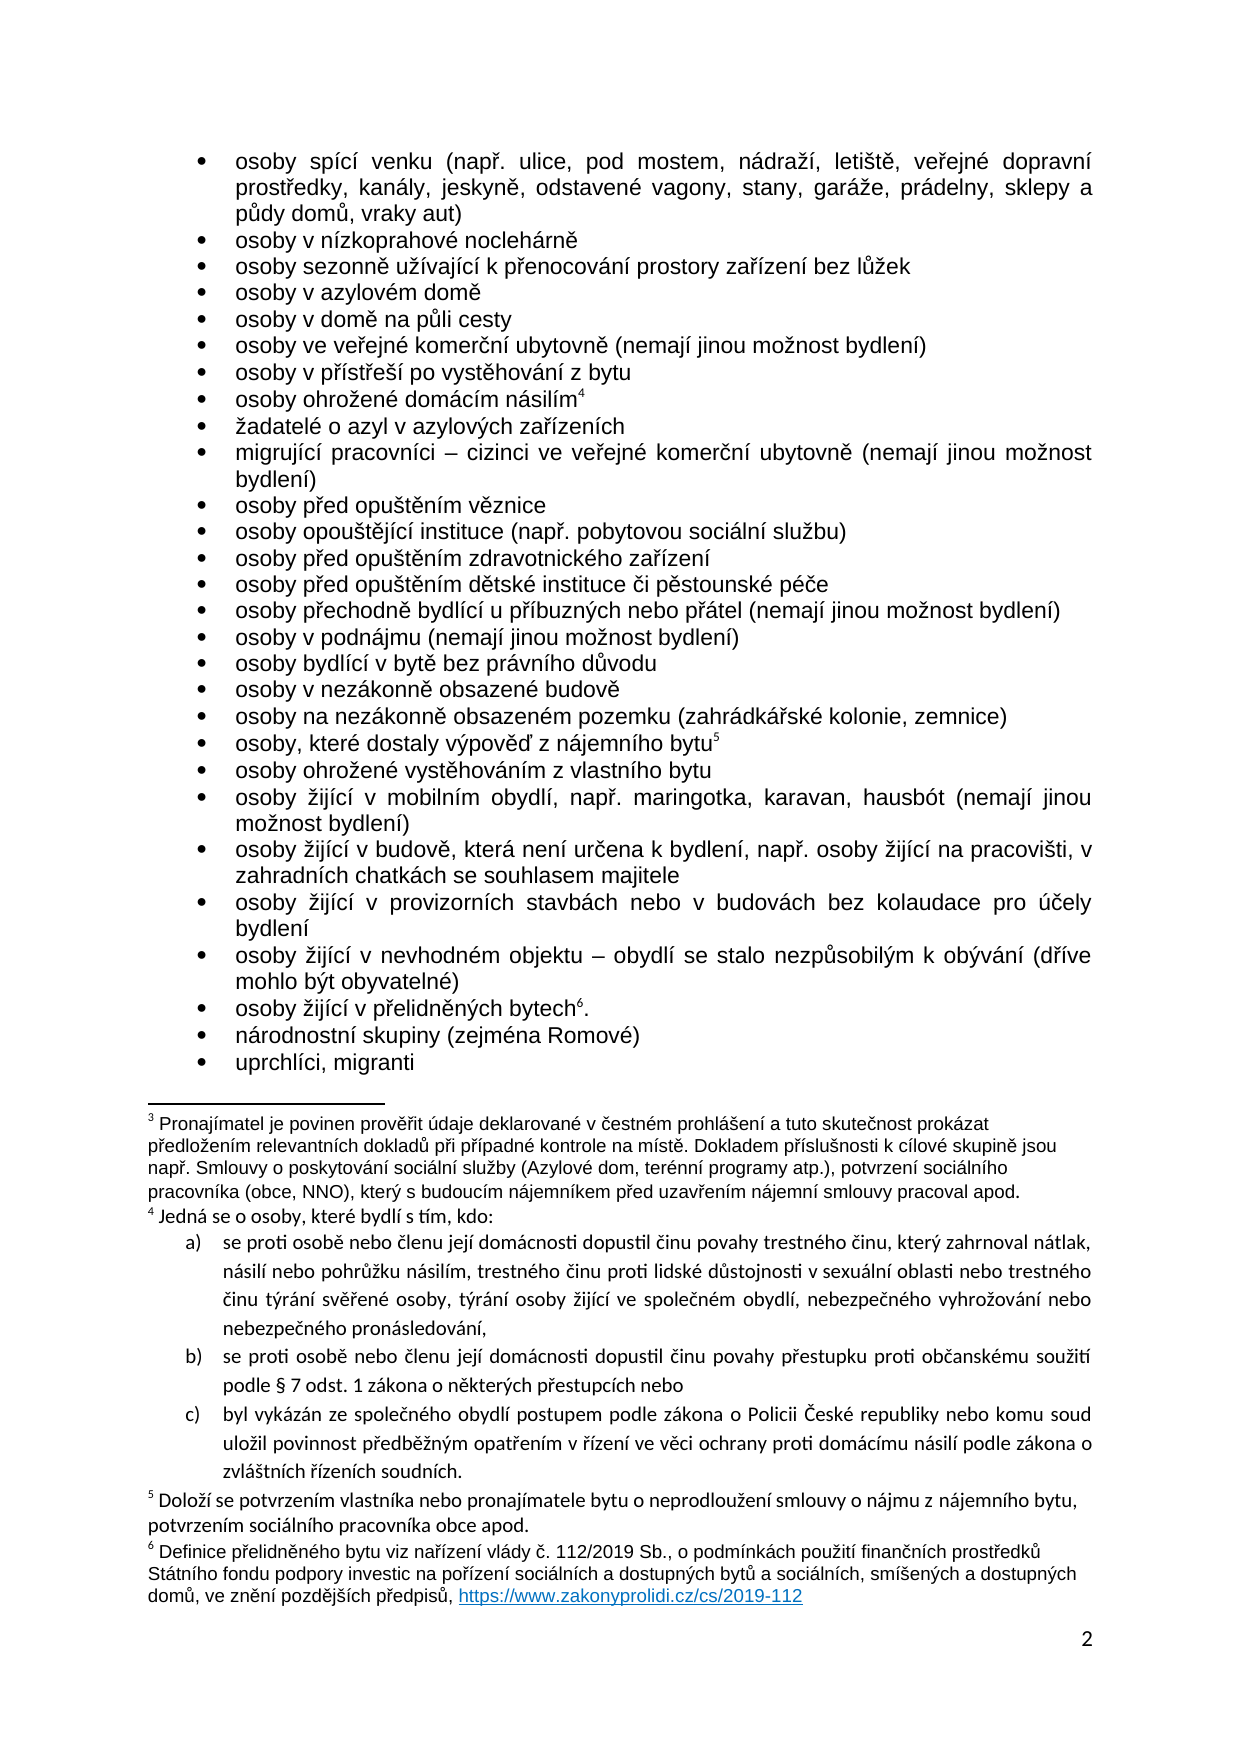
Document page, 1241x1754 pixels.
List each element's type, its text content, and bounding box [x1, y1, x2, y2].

list osoby žijící v provizorních stavbách nebo v budovách bez kolaudace pro účely bydlení [198, 889, 1093, 942]
list osoby v nízkoprahové noclehárně [198, 227, 1093, 253]
list osoby opouštějící instituce (např. pobytovou sociální službu) [198, 518, 1093, 544]
list migrující pracovníci – cizinci ve veřejné komerční ubytovně (nemají jinou možnost bydlení) [198, 439, 1093, 492]
list osoby žijící v mobilním obydlí, např. maringotka, karavan, hausbót (nemají jinou možnost bydlení) [198, 783, 1093, 836]
list osoby, které dostaly výpověď z nájemního bytu [198, 729, 1093, 757]
list osoby ohrožené vystěhováním z vlastního bytu [198, 757, 1093, 783]
list osoby žijící v nevhodném objektu – obydlí se stalo nezpůsobilým k obývání (dříve mohlo být obyvatelné) [198, 942, 1093, 994]
list osoby žijící v budově, která není určena k bydlení, např. osoby žijící na pracovišti, v zahradních chatkách se souhlasem majitele [198, 836, 1093, 889]
list osoby ohrožené domácím násilím [198, 385, 1093, 413]
list osoby před opuštěním dětské instituce či pěstounské péče [198, 571, 1093, 597]
list osoby v nezákonně obsazené budově [198, 676, 1093, 703]
list žadatelé o azyl v azylových zařízeních [198, 413, 1093, 439]
list národnostní skupiny (zejména Romové) [198, 1022, 1093, 1049]
list osoby přechodně bydlící u příbuzných nebo přátel (nemají jinou možnost bydlení) [198, 597, 1093, 624]
list osoby před opuštěním zdravotnického zařízení [198, 544, 1093, 571]
list osoby na nezákonně obsazeném pozemku (zahrádkářské kolonie, zemnice) [198, 703, 1093, 729]
list osoby před opuštěním věznice [198, 492, 1093, 518]
list osoby v podnájmu (nemají jinou možnost bydlení) [198, 624, 1093, 650]
list osoby spící venku (např. ulice, pod mostem, nádraží, letiště, veřejné dopravní prostředky, kanály, jeskyně, odstavené vagony, stany, garáže, prádelny, sklepy a půdy domů, vraky aut) [198, 148, 1093, 227]
list uprchlíci, migranti [198, 1049, 1093, 1075]
list osoby ve veřejné komerční ubytovně (nemají jinou možnost bydlení) [198, 332, 1093, 358]
list osoby v domě na půli cesty [198, 306, 1093, 332]
list osoby sezonně užívající k přenocování prostory zařízení bez lůžek [198, 253, 1093, 279]
list osoby bydlící v bytě bez právního důvodu [198, 650, 1093, 676]
list osoby v azylovém domě [198, 279, 1093, 306]
list osoby žijící v přelidněných bytech. [198, 994, 1093, 1022]
list osoby v přístřeší po vystěhování z bytu [198, 358, 1093, 385]
